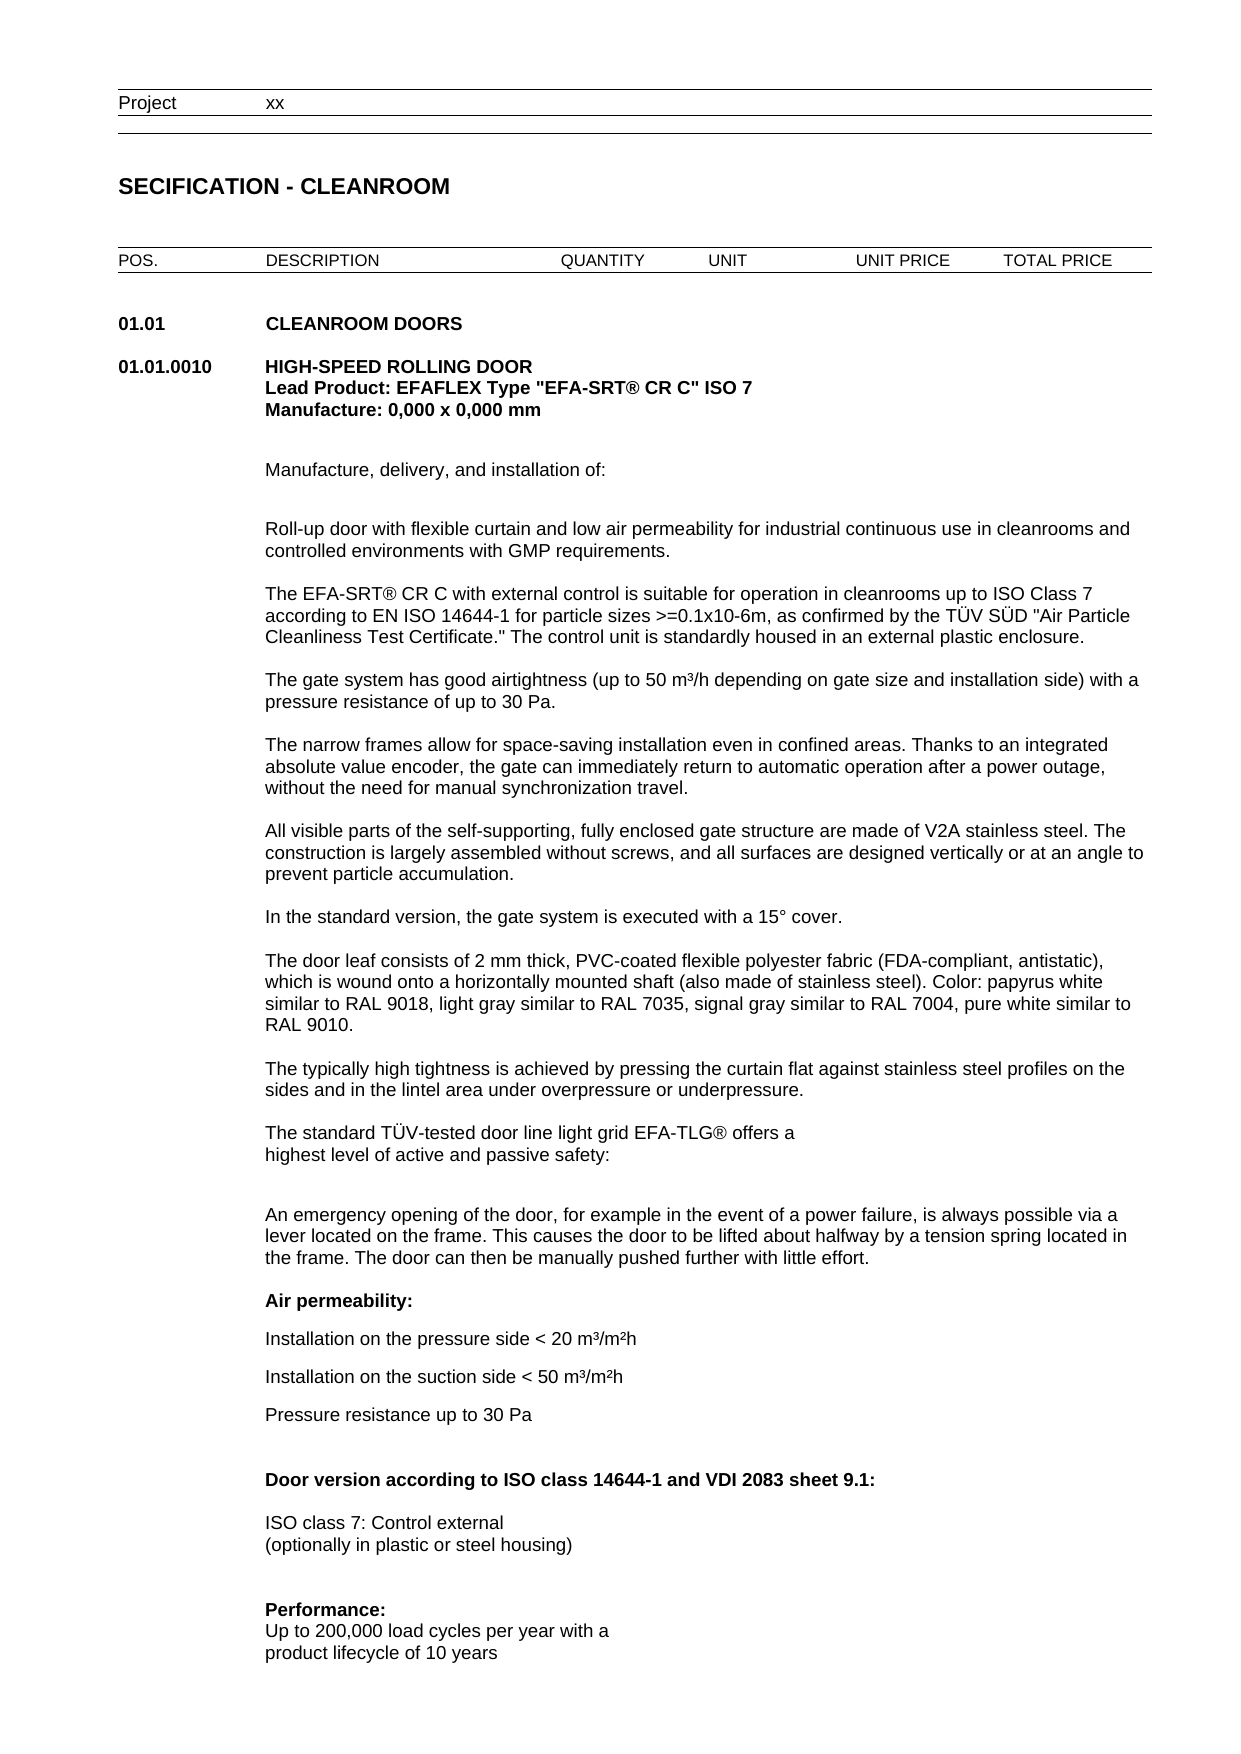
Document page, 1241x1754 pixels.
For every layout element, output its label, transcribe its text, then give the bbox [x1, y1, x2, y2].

text Manufacture, delivery, and installation of: [118, 437, 1152, 480]
text Installation on the suction side < 50 m³/m²h [265, 1366, 1152, 1388]
text An emergency opening of the door, for example in the event of a power failure, is always possible via a lever located on the frame. This causes the door to be lifted about halfway by a tension spring located in the frame. The door can then be manually pushed further with little effort. Air permeability: [118, 1182, 1152, 1311]
text 01.01 CLEANROOM DOORS [118, 312, 1152, 334]
text Roll-up door with flexible curtain and low air permeability for industrial continuous use in cleanrooms and controlled environments with GMP requirements. The EFA-SRT® CR C with external control is suitable for operation in cleanrooms up to ISO Class 7 according to EN ISO 14644-1 for particle sizes >=0.1x10-6m, as confirmed by the TÜV SÜD "Air Particle Cleanliness Test Certificate." The control unit is standardly housed in an external plastic enclosure. The gate system has good airtightness (up to 50 m³/h depending on gate size and installation side) with a pressure resistance of up to 30 Pa. The narrow frames allow for space-saving installation even in confined areas. Thanks to an integrated absolute value encoder, the gate can immediately return to automatic operation after a power outage, without the need for manual synchronization travel. All visible parts of the self-supporting, fully enclosed gate structure are made of V2A stainless steel. The construction is largely assembled without screws, and all surfaces are designed vertically or at an angle to prevent particle accumulation. In the standard version, the gate system is executed with a 15° cover. The door leaf consists of 2 mm thick, PVC-coated flexible polyester fabric (FDA-compliant, antistatic), which is wound onto a horizontally mounted shaft (also made of stainless steel). Color: papyrus white similar to RAL 9018, light gray similar to RAL 7035, signal gray similar to RAL 7004, pure white similar to RAL 9010. The typically high tightness is achieved by pressing the curtain flat against stainless steel profiles on the sides and in the lintel area under overpressure or underpressure. The standard TÜV-tested door line light grid EFA-TLG® offers a highest level of active and passive safety: [118, 497, 1152, 1165]
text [265, 1404, 1152, 1663]
text 01.01.0010 HIGH-SPEED ROLLING DOOR Lead Product: EFAFLEX Type "EFA-SRT® CR C" ISO 7 Manufacture: 0,000 x 0,000 mm [118, 356, 1152, 420]
text Project xx [118, 90, 1152, 115]
text SECIFICATION - CLEANROOM [118, 134, 1152, 231]
text POS. DESCRIPTION QUANTITY UNIT UNIT PRICE TOTAL PRICE [118, 248, 1152, 272]
text Installation on the pressure side < 20 m³/m²h [265, 1328, 1152, 1349]
